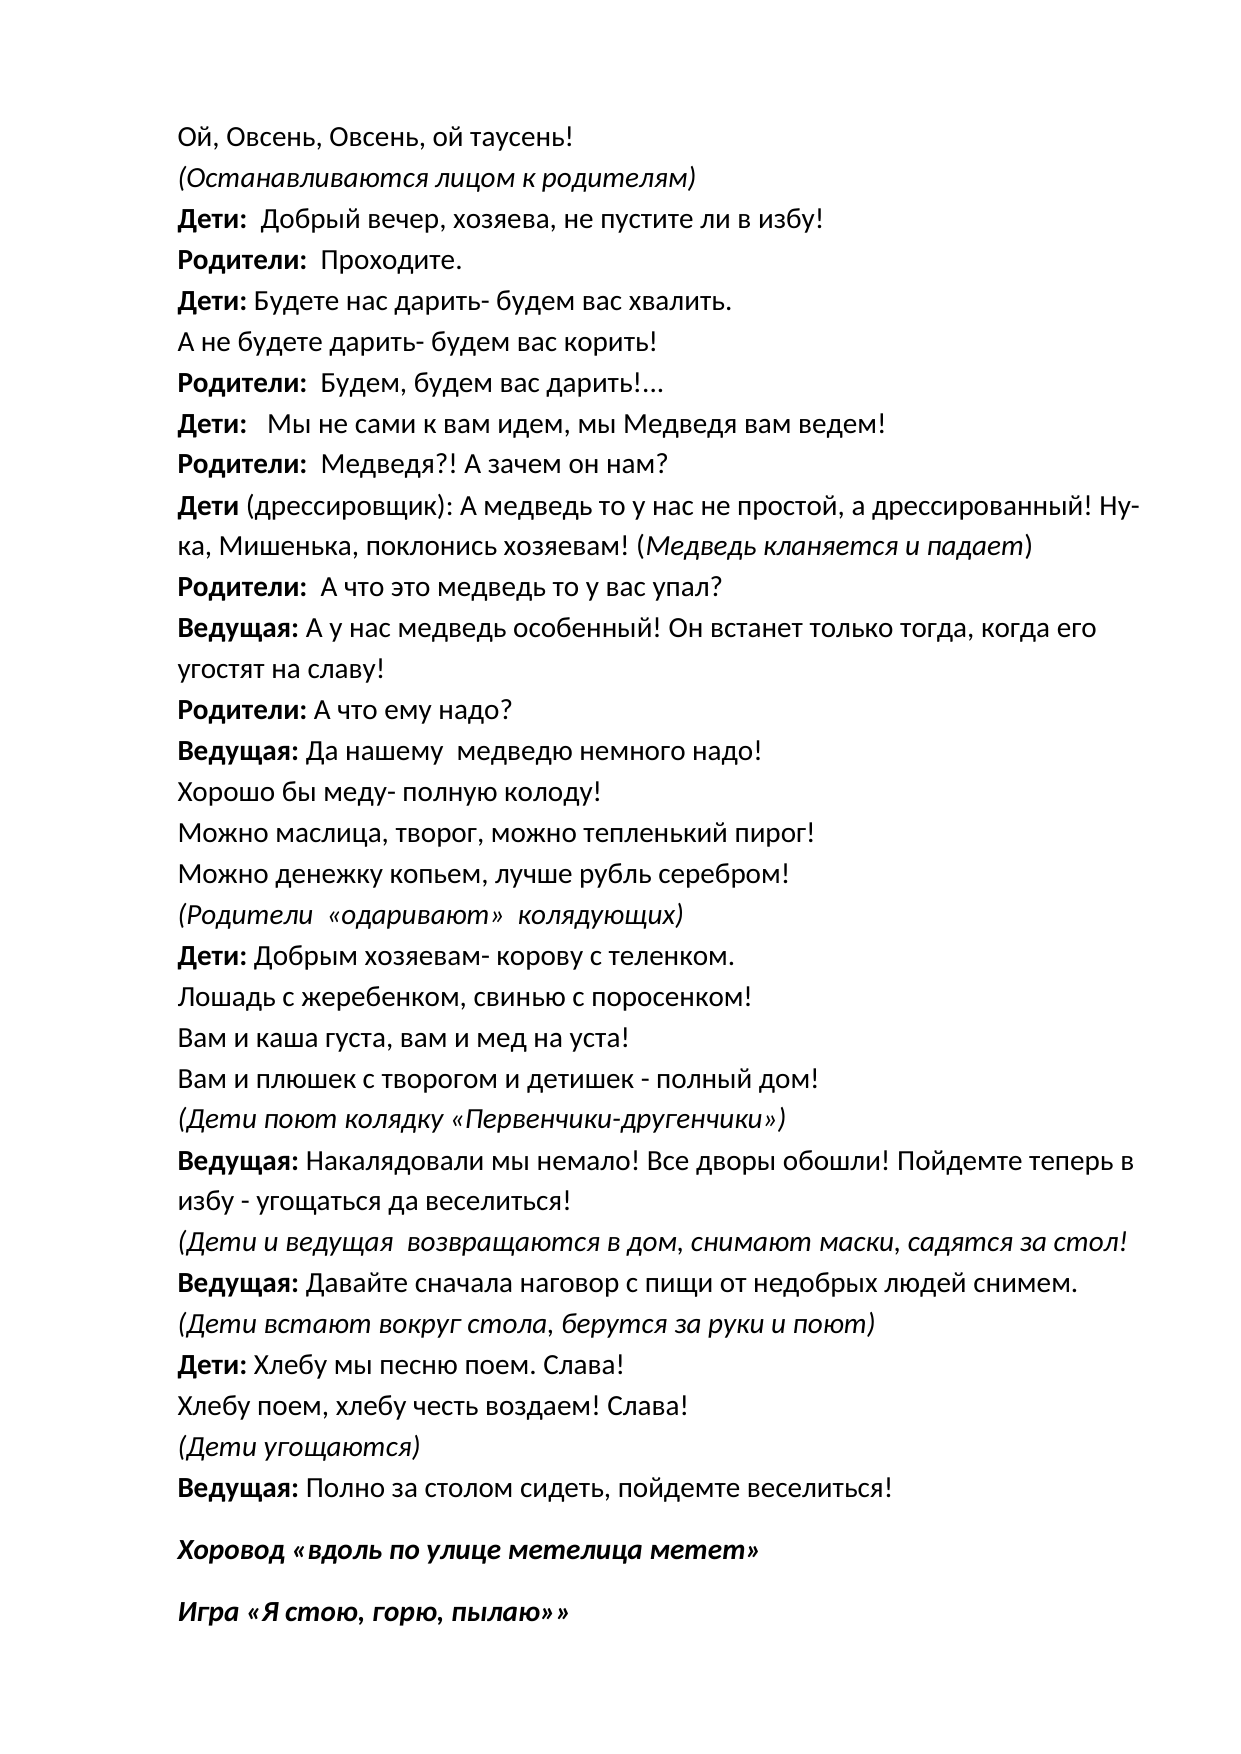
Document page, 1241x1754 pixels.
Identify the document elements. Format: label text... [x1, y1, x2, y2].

text Игра «Я стою, горю, пылаю»» [177, 1593, 1152, 1628]
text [177, 118, 1152, 1505]
text Хоровод «вдоль по улице метелица метет» [177, 1531, 1152, 1566]
